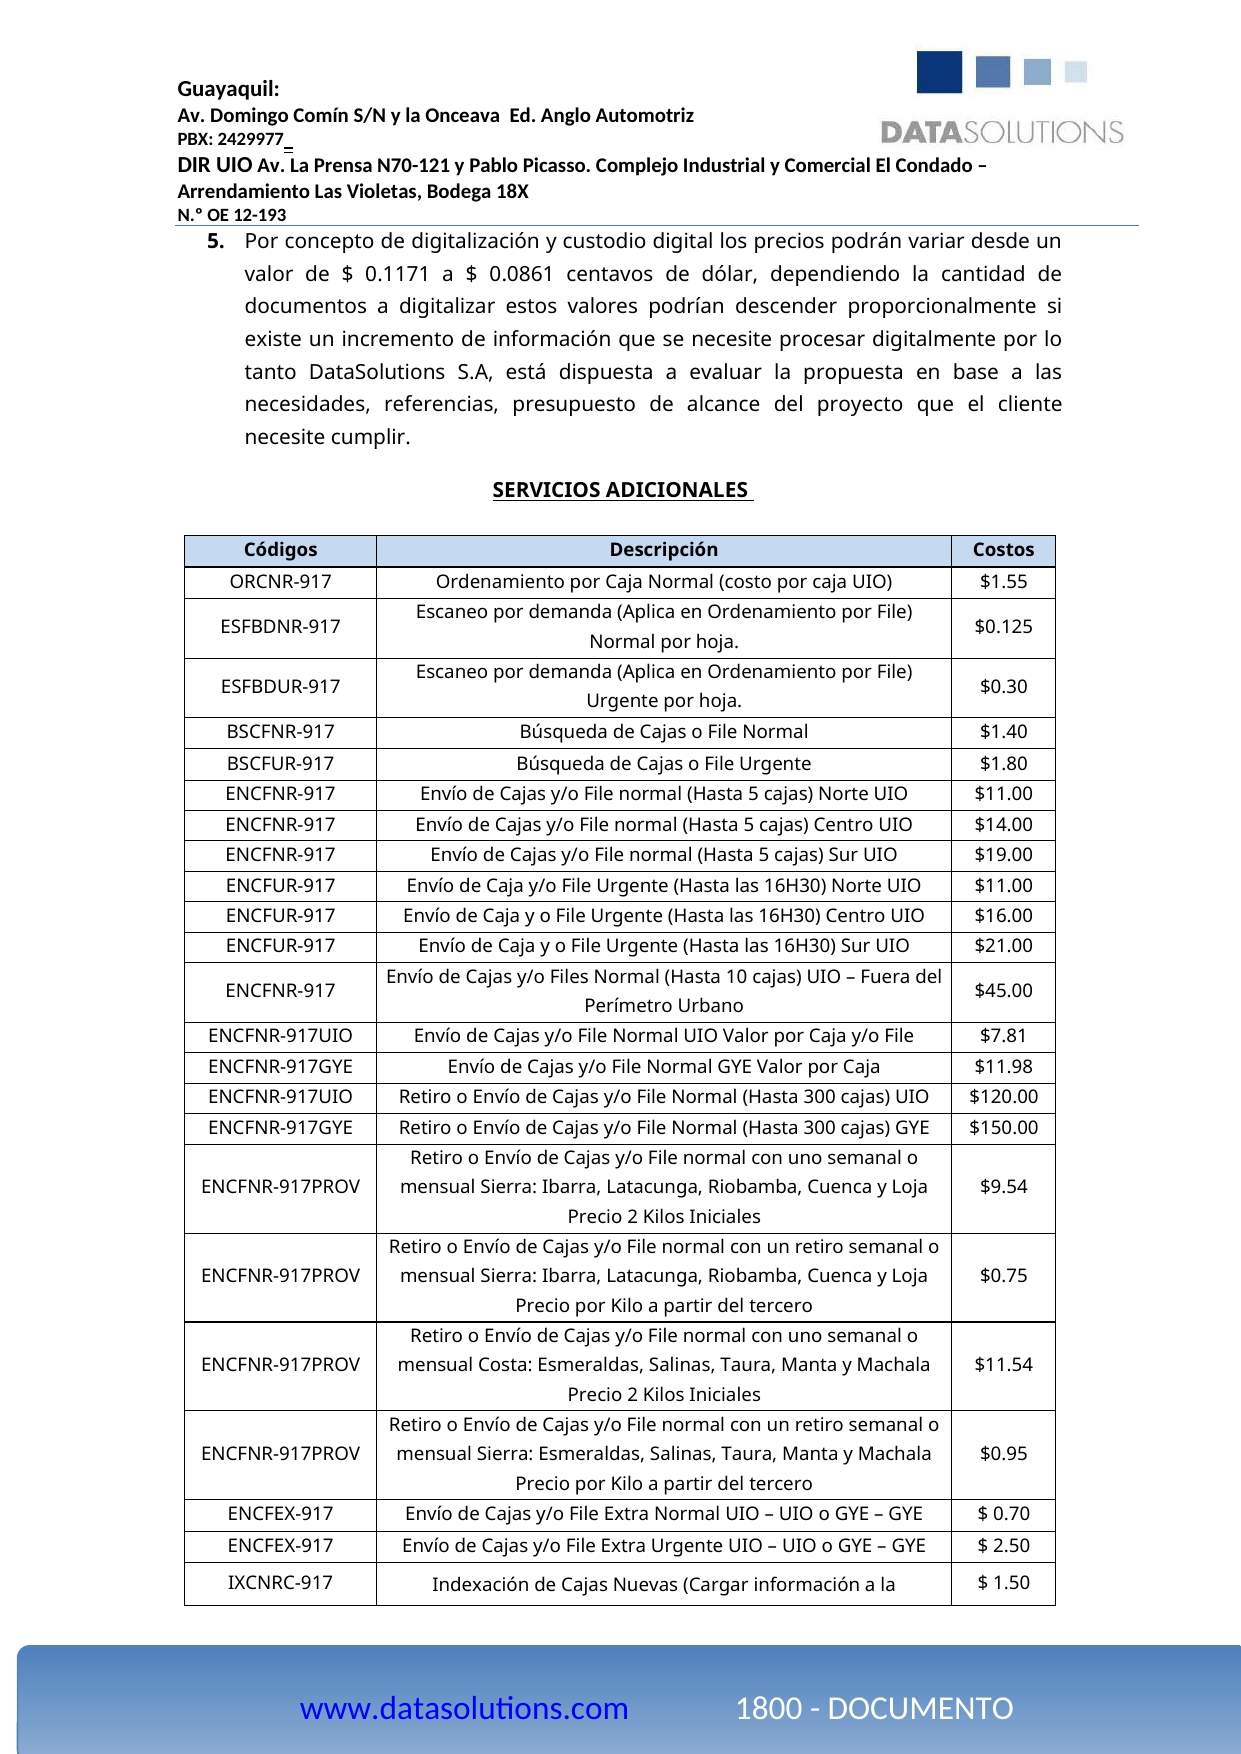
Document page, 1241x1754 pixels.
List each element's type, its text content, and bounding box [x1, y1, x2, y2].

table_cell ENCFNR-917UIO [185, 1023, 376, 1052]
table_cell $0.30 [952, 659, 1055, 717]
table_cell ENCFNR-917PROV [185, 1323, 376, 1410]
table_cell $14.00 [952, 811, 1055, 840]
table_cell ESFBDUR-917 [185, 659, 376, 717]
table_cell $11.54 [952, 1323, 1055, 1410]
table_cell Búsqueda de Cajas o File Urgente [377, 749, 951, 779]
table_header Códigos [185, 536, 376, 566]
table_cell $1.55 [952, 568, 1055, 598]
table_cell IXCNRC-917 [185, 1563, 376, 1605]
table_cell Envío de Cajas y/o File Extra Urgente UIO – UIO o GYE – GYE [377, 1532, 951, 1562]
table_cell $150.00 [952, 1114, 1055, 1143]
table_cell ENCFNR-917UIO [185, 1084, 376, 1113]
table_cell $120.00 [952, 1084, 1055, 1113]
table_cell ENCFUR-917 [185, 933, 376, 962]
table_cell ORCNR-917 [185, 568, 376, 598]
table_cell Escaneo por demanda (Aplica en Ordenamiento por File) Normal por hoja. [377, 599, 951, 657]
table_cell $ 2.50 [952, 1532, 1055, 1562]
table_cell Envío de Cajas y/o File Extra Normal UIO – UIO o GYE – GYE [377, 1500, 951, 1531]
table_header Costos [952, 536, 1055, 566]
table_cell $ 1.50 [952, 1563, 1055, 1605]
table_cell Retiro o Envío de Cajas y/o File Normal (Hasta 300 cajas) GYE [377, 1114, 951, 1143]
table_cell $16.00 [952, 902, 1055, 932]
table_cell ESFBDNR-917 [185, 599, 376, 657]
table_cell ENCFNR-917 [185, 841, 376, 871]
table_cell Retiro o Envío de Cajas y/o File normal con un retiro semanal o mensual Sierra: Ibarra, Latacunga, Riobamba, Cuenca y Loja Precio por Kilo a partir del tercero [377, 1234, 951, 1321]
table_cell $11.98 [952, 1053, 1055, 1083]
table_cell Indexación de Cajas Nuevas (Cargar información a la Plataforma para efectuar pedidos) - Ordenamiento, Validación, Codificación [377, 1563, 951, 1605]
table_cell $1.80 [952, 749, 1055, 779]
text SERVICIOS ADICIONALES [177, 476, 1063, 504]
table_cell Envío de Cajas y/o File normal (Hasta 5 cajas) Norte UIO [377, 781, 951, 810]
table_cell $19.00 [952, 841, 1055, 871]
table_cell $7.81 [952, 1023, 1055, 1052]
table_cell ENCFNR-917PROV [185, 1234, 376, 1321]
list Por concepto de digitalización y custodio digital los precios podrán variar desde un valor de $ 0.1171 a $ 0.0861 centavos de dólar, dependiendo la cantidad de documentos a digitalizar estos valores podrían descender proporcionalmente si existe un incremento de información que se necesite procesar digitalmente por lo tanto DataSolutions S.A, está dispuesta a evaluar la propuesta en base a las necesidades, referencias, presupuesto de alcance del proyecto que el cliente necesite cumplir. [207, 226, 1063, 451]
table_cell BSCFUR-917 [185, 749, 376, 779]
table_cell ENCFUR-917 [185, 872, 376, 901]
table_cell Ordenamiento por Caja Normal (costo por caja UIO) [377, 568, 951, 598]
table_cell Escaneo por demanda (Aplica en Ordenamiento por File) Urgente por hoja. [377, 659, 951, 717]
table_cell Retiro o Envío de Cajas y/o File normal con uno semanal o mensual Costa: Esmeraldas, Salinas, Taura, Manta y Machala Precio 2 Kilos Iniciales [377, 1323, 951, 1410]
table_cell $45.00 [952, 963, 1055, 1022]
table_cell $9.54 [952, 1145, 1055, 1232]
table_cell Envío de Cajas y/o Files Normal (Hasta 10 cajas) UIO – Fuera del Perímetro Urbano [377, 963, 951, 1022]
picture [846, 31, 1166, 163]
table_cell Envío de Cajas y/o File Normal GYE Valor por Caja [377, 1053, 951, 1083]
table_cell $11.00 [952, 781, 1055, 810]
table_cell $11.00 [952, 872, 1055, 901]
table_cell Envío de Caja y o File Urgente (Hasta las 16H30) Sur UIO [377, 933, 951, 962]
table_cell ENCFNR-917PROV [185, 1411, 376, 1499]
table_cell $ 0.70 [952, 1500, 1055, 1531]
table_cell ENCFNR-917GYE [185, 1114, 376, 1143]
table_cell BSCFNR-917 [185, 718, 376, 748]
table_cell Envío de Caja y o File Urgente (Hasta las 16H30) Centro UIO [377, 902, 951, 932]
table_cell Envío de Cajas y/o File normal (Hasta 5 cajas) Sur UIO [377, 841, 951, 871]
table_cell Envío de Cajas y/o File Normal UIO Valor por Caja y/o File [377, 1023, 951, 1052]
table_cell Búsqueda de Cajas o File Normal [377, 718, 951, 748]
table_cell ENCFNR-917 [185, 781, 376, 810]
table_cell Retiro o Envío de Cajas y/o File normal con uno semanal o mensual Sierra: Ibarra, Latacunga, Riobamba, Cuenca y Loja Precio 2 Kilos Iniciales [377, 1145, 951, 1232]
table_cell ENCFNR-917 [185, 963, 376, 1022]
table_cell Retiro o Envío de Cajas y/o File Normal (Hasta 300 cajas) UIO [377, 1084, 951, 1113]
table_cell $1.40 [952, 718, 1055, 748]
table_cell ENCFNR-917 [185, 811, 376, 840]
table_cell ENCFEX-917 [185, 1532, 376, 1562]
table_header Descripción [377, 536, 951, 566]
table_cell Retiro o Envío de Cajas y/o File normal con un retiro semanal o mensual Sierra: Esmeraldas, Salinas, Taura, Manta y Machala Precio por Kilo a partir del tercero [377, 1411, 951, 1499]
table_cell $0.125 [952, 599, 1055, 657]
table_cell Envío de Caja y/o File Urgente (Hasta las 16H30) Norte UIO [377, 872, 951, 901]
table_cell ENCFNR-917GYE [185, 1053, 376, 1083]
table_cell ENCFUR-917 [185, 902, 376, 932]
table_cell $0.95 [952, 1411, 1055, 1499]
table_cell ENCFEX-917 [185, 1500, 376, 1531]
table_cell Envío de Cajas y/o File normal (Hasta 5 cajas) Centro UIO [377, 811, 951, 840]
table_cell $21.00 [952, 933, 1055, 962]
table_cell $0.75 [952, 1234, 1055, 1321]
table_cell ENCFNR-917PROV [185, 1145, 376, 1232]
